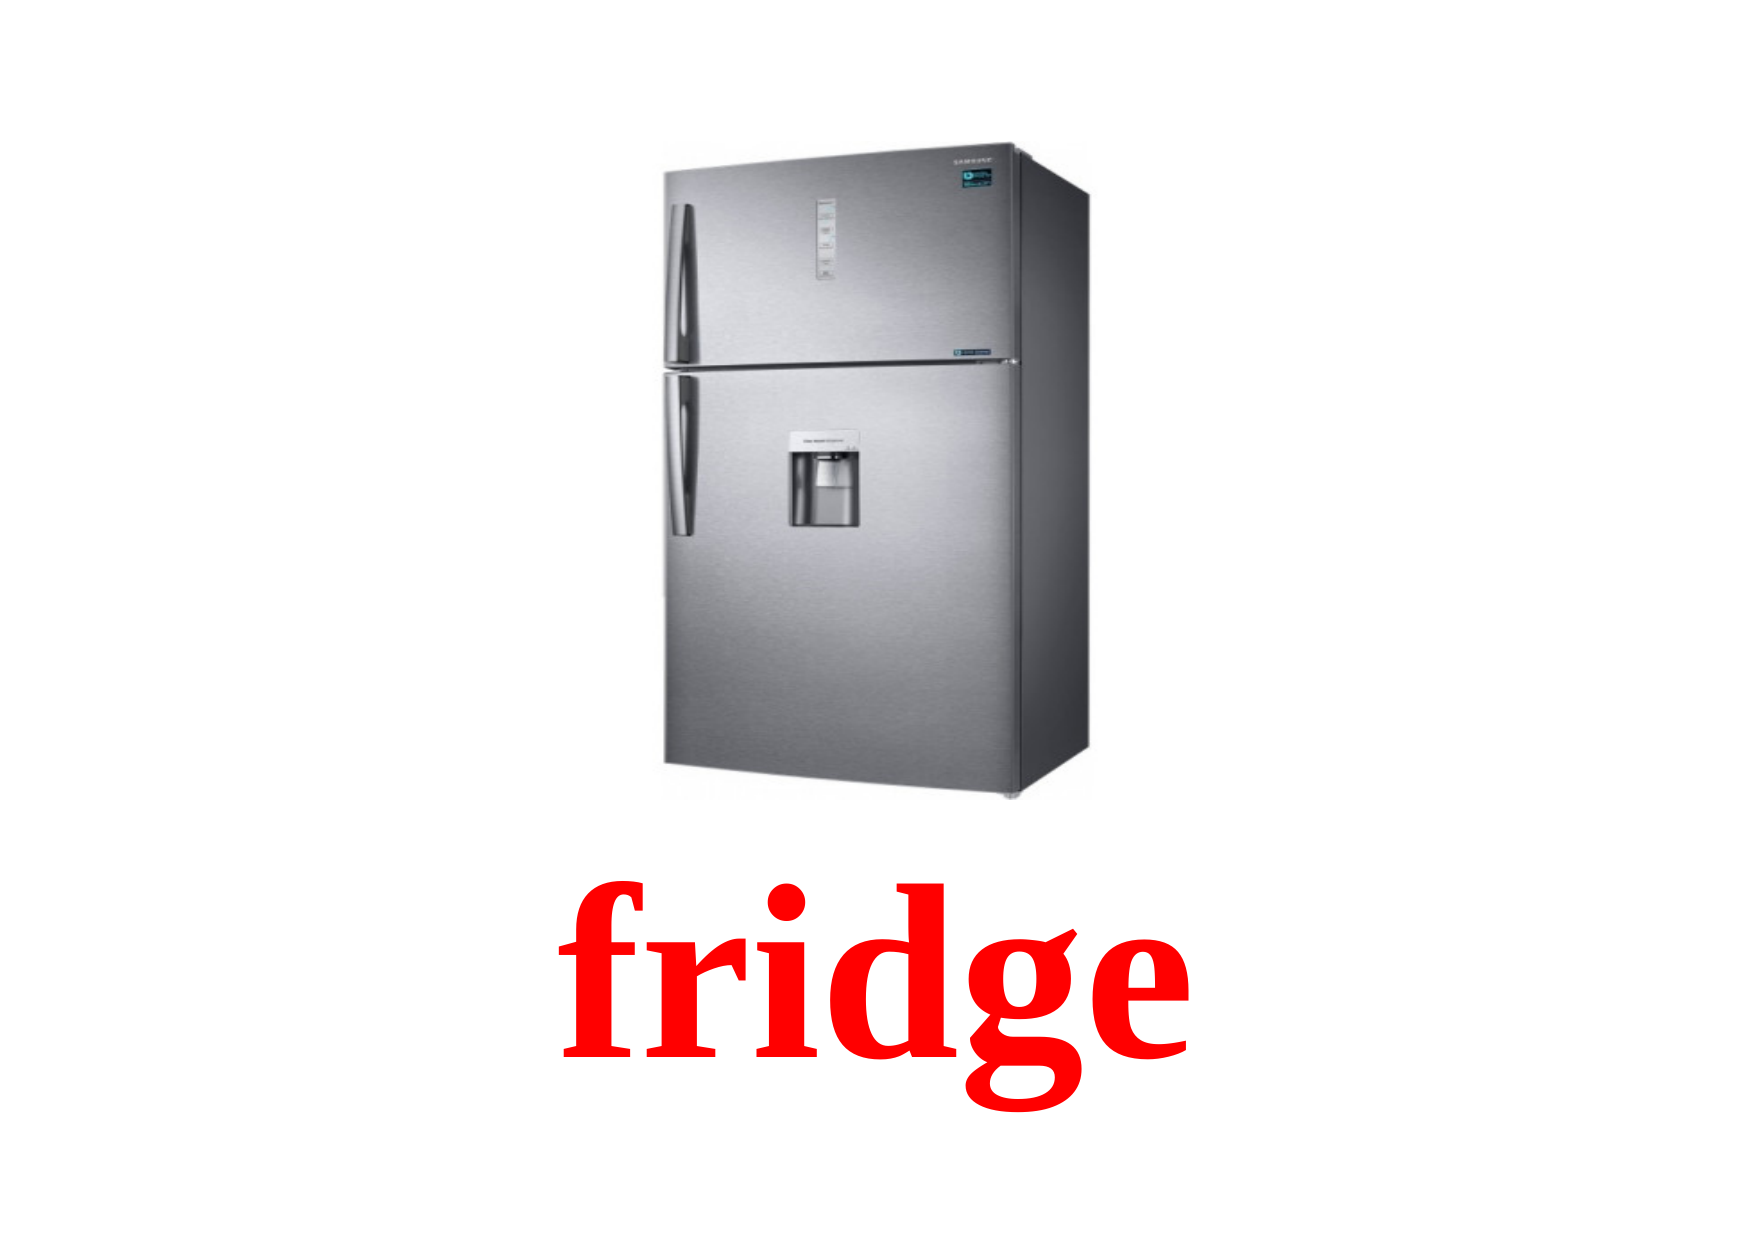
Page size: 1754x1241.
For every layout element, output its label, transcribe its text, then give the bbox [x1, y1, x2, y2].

picture [467, 141, 1287, 800]
text fridge [118, 824, 1636, 1112]
